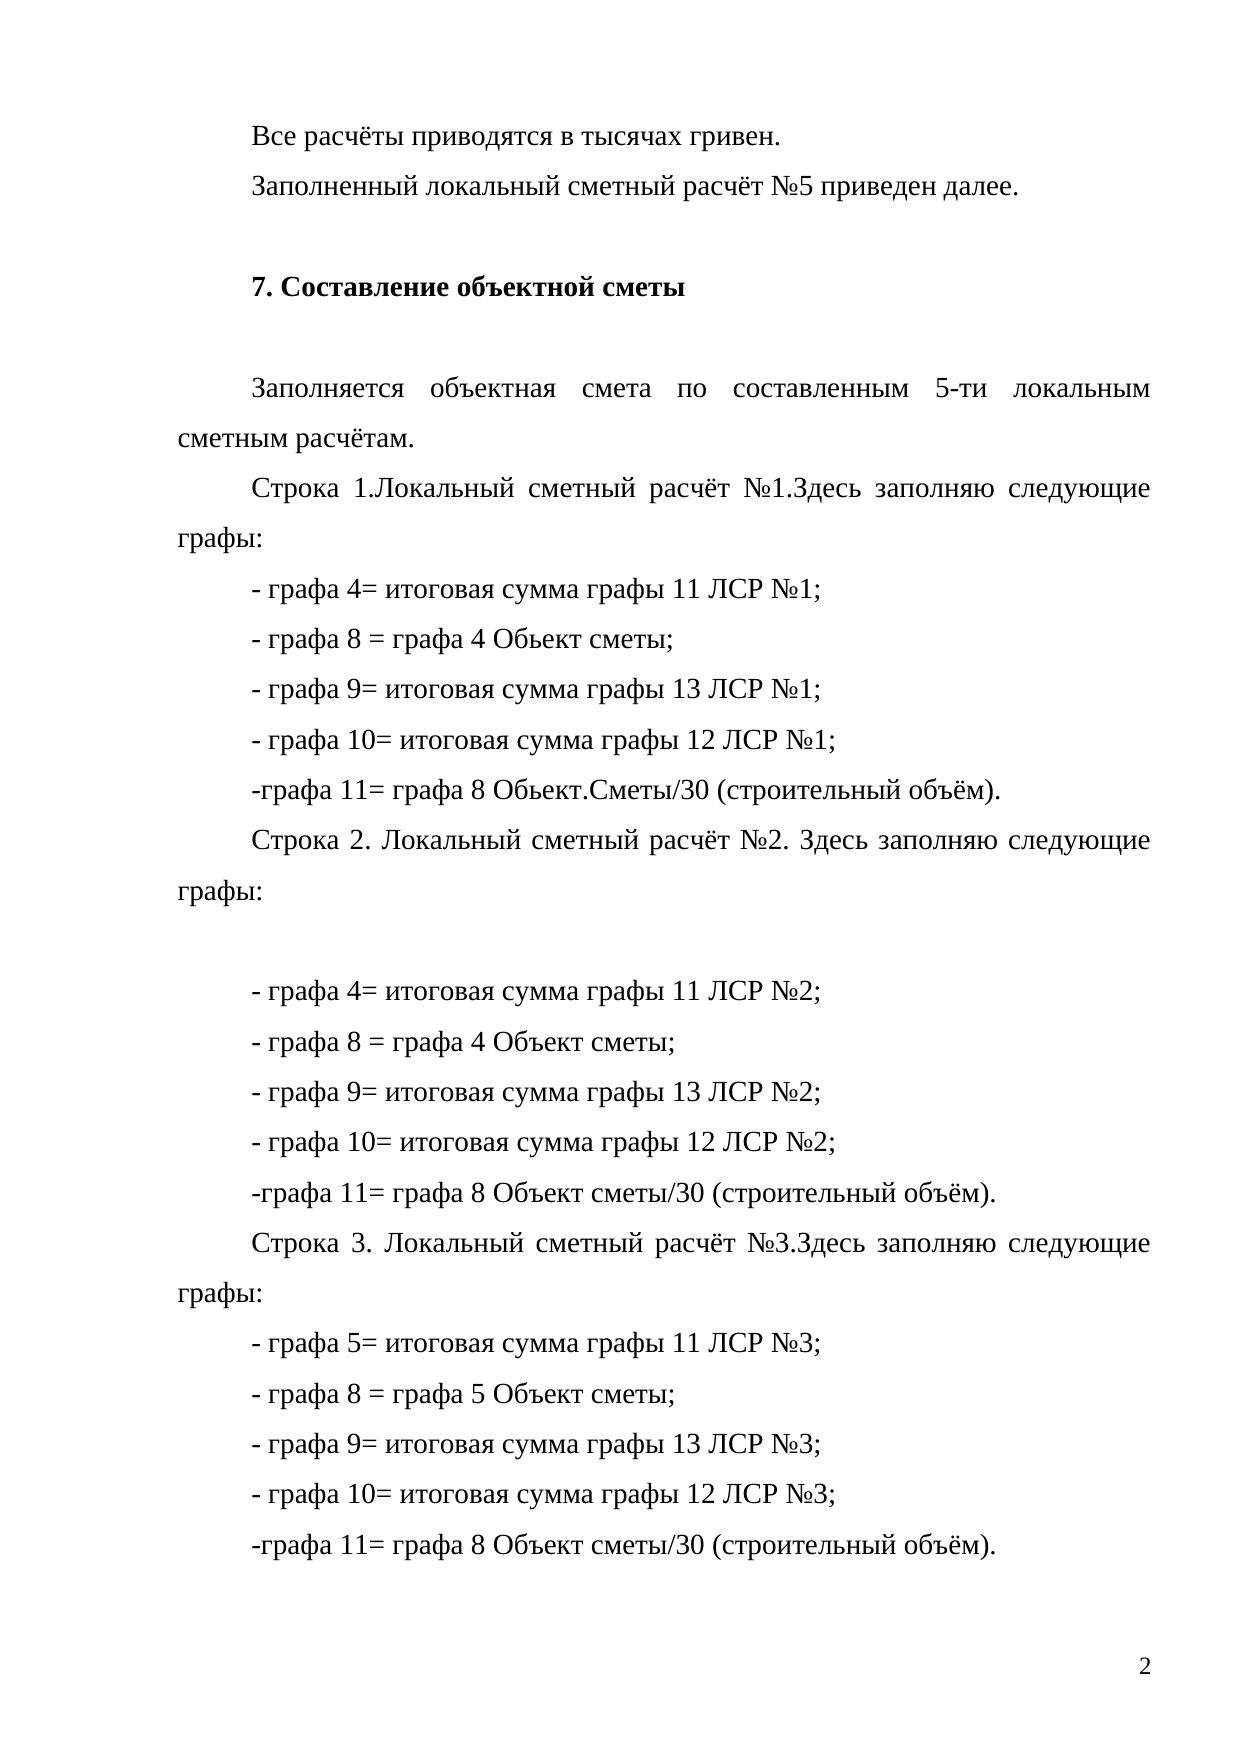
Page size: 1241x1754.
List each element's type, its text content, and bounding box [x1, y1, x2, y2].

text - графа 9= итоговая сумма графы 13 ЛСР №1; [177, 672, 1152, 705]
text - графа 8 = графа 4 Обьект сметы; [177, 621, 1152, 655]
text - графа 9= итоговая сумма графы 13 ЛСР №2; [177, 1074, 1152, 1108]
text -графа 11= графа 8 Обьект.Сметы/30 (строительный объём). [177, 772, 1152, 806]
text - графа 4= итоговая сумма графы 11 ЛСР №2; [177, 973, 1152, 1007]
text - графа 9= итоговая сумма графы 13 ЛСР №3; [177, 1426, 1152, 1460]
text Заполненный локальный сметный расчёт №5 приведен далее. [177, 168, 1152, 202]
text 7. Составление объектной сметы [177, 269, 1152, 303]
text - графа 5= итоговая сумма графы 11 ЛСР №3; [177, 1326, 1152, 1359]
text Заполняется объектная смета по составленным 5-ти локальным сметным расчётам. [177, 370, 1152, 453]
text -графа 11= графа 8 Объект сметы/30 (строительный объём). [177, 1527, 1152, 1560]
text Строка 1.Локальный сметный расчёт №1.Здесь заполняю следующие графы: [177, 470, 1152, 554]
text - графа 10= итоговая сумма графы 12 ЛСР №2; [177, 1124, 1152, 1158]
text -графа 11= графа 8 Объект сметы/30 (строительный объём). [177, 1175, 1152, 1208]
text Строка 3. Локальный сметный расчёт №3.Здесь заполняю следующие графы: [177, 1225, 1152, 1309]
text - графа 8 = графа 4 Объект сметы; [177, 1024, 1152, 1057]
text Строка 2. Локальный сметный расчёт №2. Здесь заполняю следующие графы: [177, 822, 1152, 906]
text - графа 8 = графа 5 Объект сметы; [177, 1376, 1152, 1409]
text - графа 10= итоговая сумма графы 12 ЛСР №1; [177, 722, 1152, 755]
text - графа 4= итоговая сумма графы 11 ЛСР №1; [177, 571, 1152, 604]
text Все расчёты приводятся в тысячах гривен. [177, 118, 1152, 152]
text - графа 10= итоговая сумма графы 12 ЛСР №3; [177, 1477, 1152, 1510]
